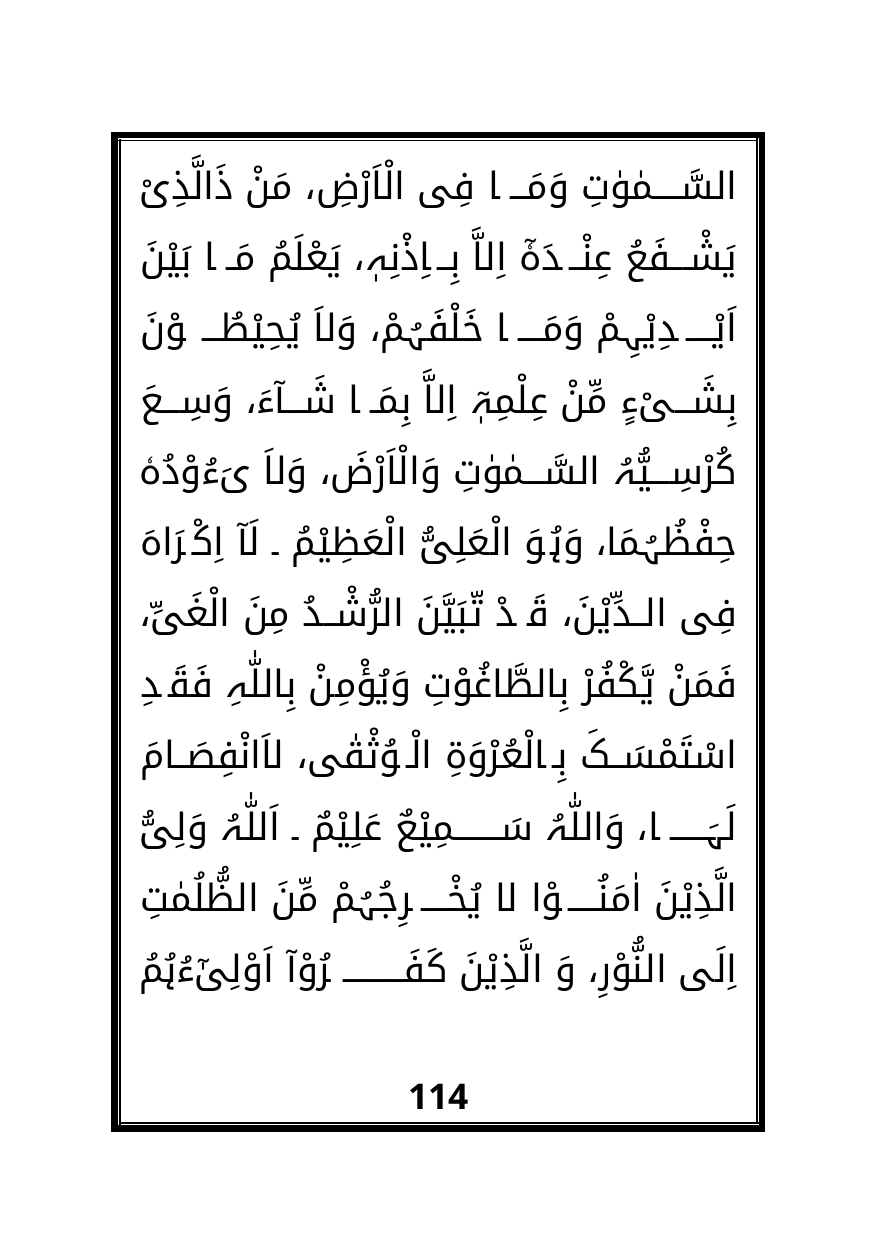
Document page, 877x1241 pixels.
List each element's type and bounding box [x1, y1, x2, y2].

text [139, 151, 737, 1005]
